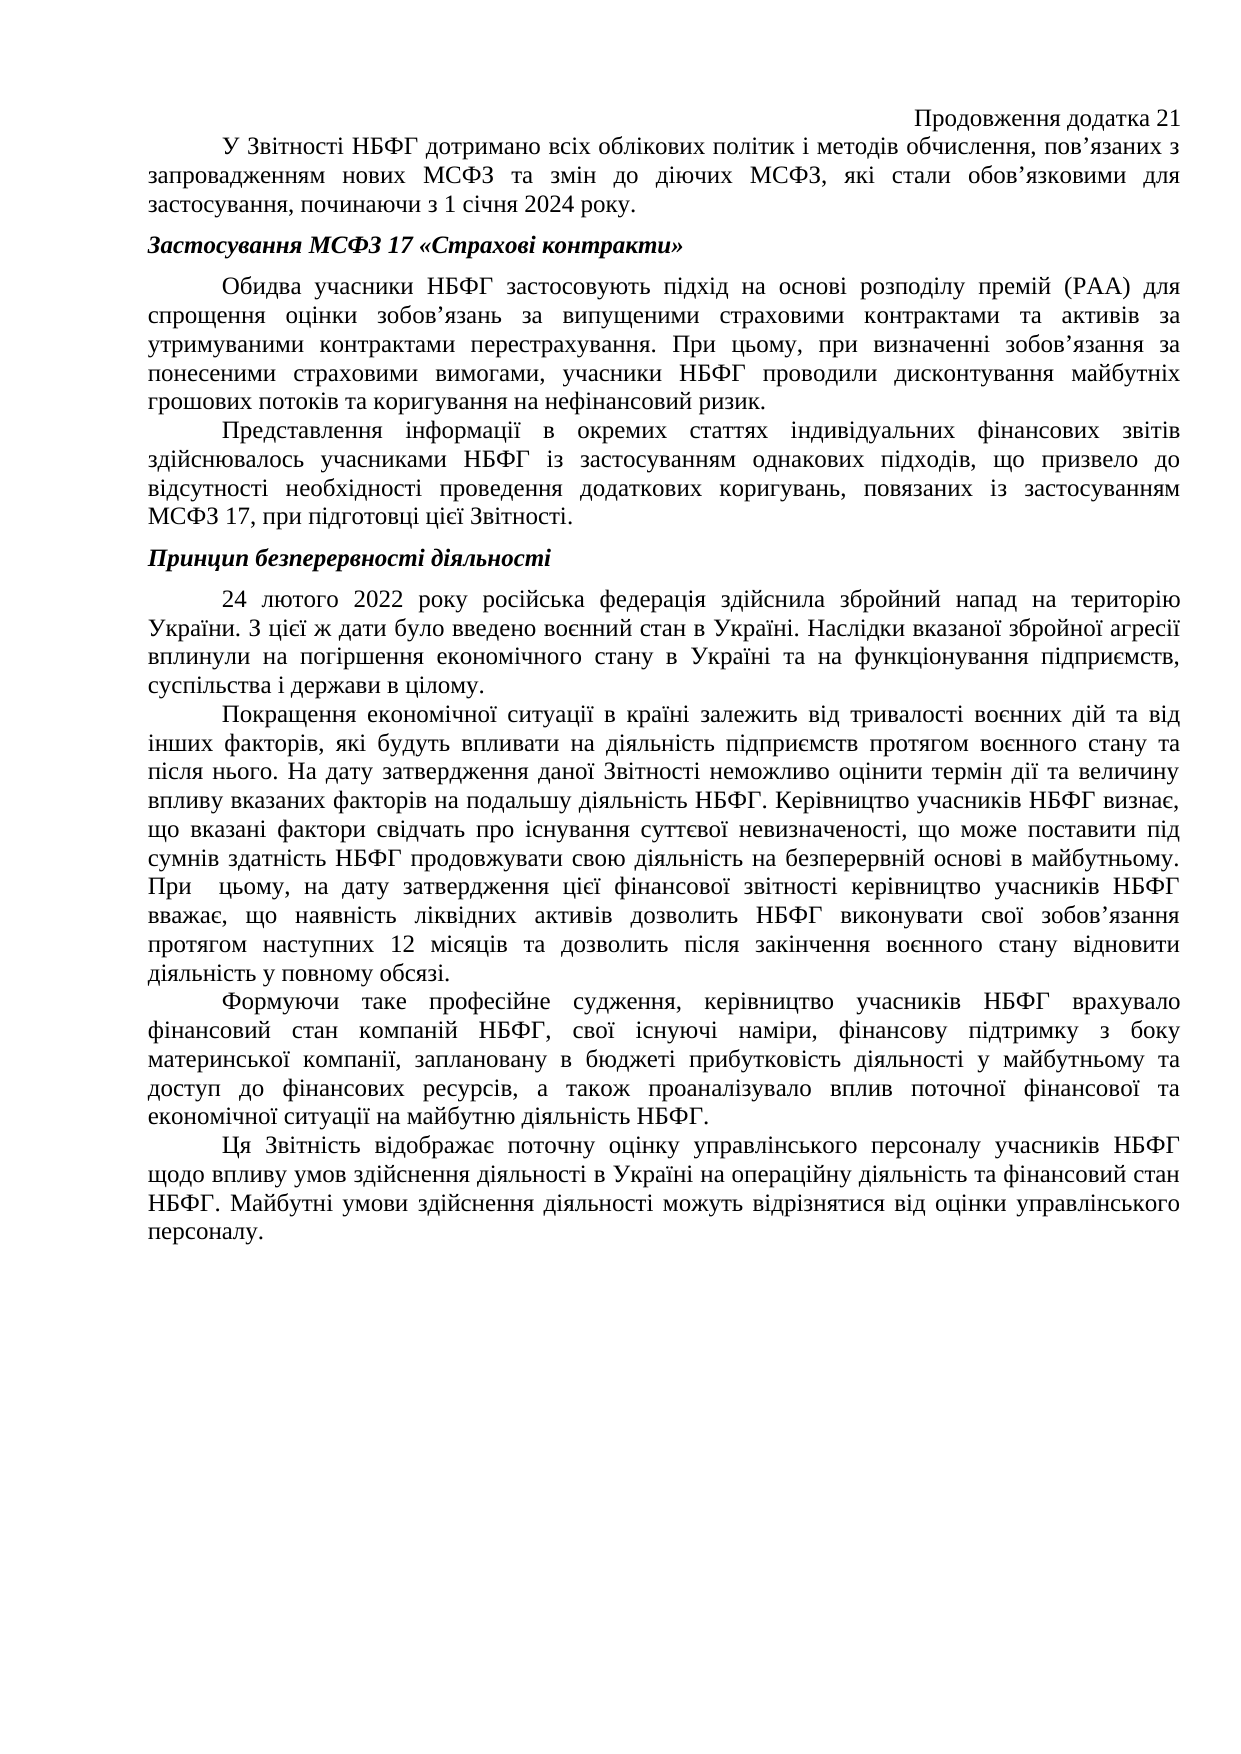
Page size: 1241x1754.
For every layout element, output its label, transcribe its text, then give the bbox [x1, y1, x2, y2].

list Покращення економічної ситуації в країні залежить від тривалості воєнних дій та від інших факторів, які будуть впливати на діяльність підприємств протягом воєнного стану та після нього. На дату затвердження даної Звітності неможливо оцінити термін дії та величину впливу вказаних факторів на подальшу діяльність НБФГ. Керівництво учасників НБФГ визнає, що вказані фактори свідчать про існування суттєвої невизначеності, що може поставити під сумнів здатність НБФГ продовжувати свою діяльність на безперервній основі в майбутньому. При цьому, на дату затвердження цієї фінансової звітності керівництво учасників НБФГ вважає, що наявність ліквідних активів дозволить НБФГ виконувати свої зобов’язання протягом наступних 12 місяців та дозволить після закінчення воєнного стану відновити діяльність у повному обсязі. [148, 699, 1181, 986]
list У Звітності НБФГ дотримано всіх облікових політик і методів обчислення, пов’язаних з запровадженням нових МСФЗ та змін до діючих МСФЗ, які стали обов’язковими для застосування, починаючи з 1 січня 2024 року. [148, 131, 1181, 218]
list Ця Звітність відображає поточну оцінку управлінського персоналу учасників НБФГ щодо впливу умов здійснення діяльності в Україні на операційну діяльність та фінансовий стан НБФГ. Майбутні умови здійснення діяльності можуть відрізнятися від оцінки управлінського персоналу. [148, 1130, 1181, 1245]
list Обидва учасники НБФГ застосовують підхід на основі розподілу премій (PAA) для спрощення оцінки зобов’язань за випущеними страховими контрактами та активів за утримуваними контрактами перестрахування. При цьому, при визначенні зобов’язання за понесеними страховими вимогами, учасники НБФГ проводили дисконтування майбутніх грошових потоків та коригування на нефінансовий ризик. [148, 271, 1181, 415]
list Застосування МСФЗ 17 «Страхові контракти» [148, 230, 1181, 259]
list Формуючи таке професійне судження, керівництво учасників НБФГ врахувало фінансовий стан компаній НБФГ, свої існуючі наміри, фінансову підтримку з боку материнської компанії, заплановану в бюджеті прибутковість діяльності у майбутньому та доступ до фінансових ресурсів, а також проаналізувало вплив поточної фінансової та економічної ситуації на майбутню діяльність НБФГ. [148, 986, 1181, 1130]
list Принцип безперервності діяльності [148, 543, 1181, 571]
list Представлення інформації в окремих статтях індивідуальних фінансових звітів здійснювалось учасниками НБФГ із застосуванням однакових підходів, що призвело до відсутності необхідності проведення додаткових коригувань, повязаних із застосуванням МСФЗ 17, при підготовці цієї Звітності. [148, 415, 1181, 530]
list 24 лютого 2022 року російська федерація здійснила збройний напад на територію України. З цієї ж дати було введено воєнний стан в Україні. Наслідки вказаної збройної агресії вплинули на погіршення економічного стану в Україні та на функціонування підприємств, суспільства і держави в цілому. [148, 584, 1181, 699]
